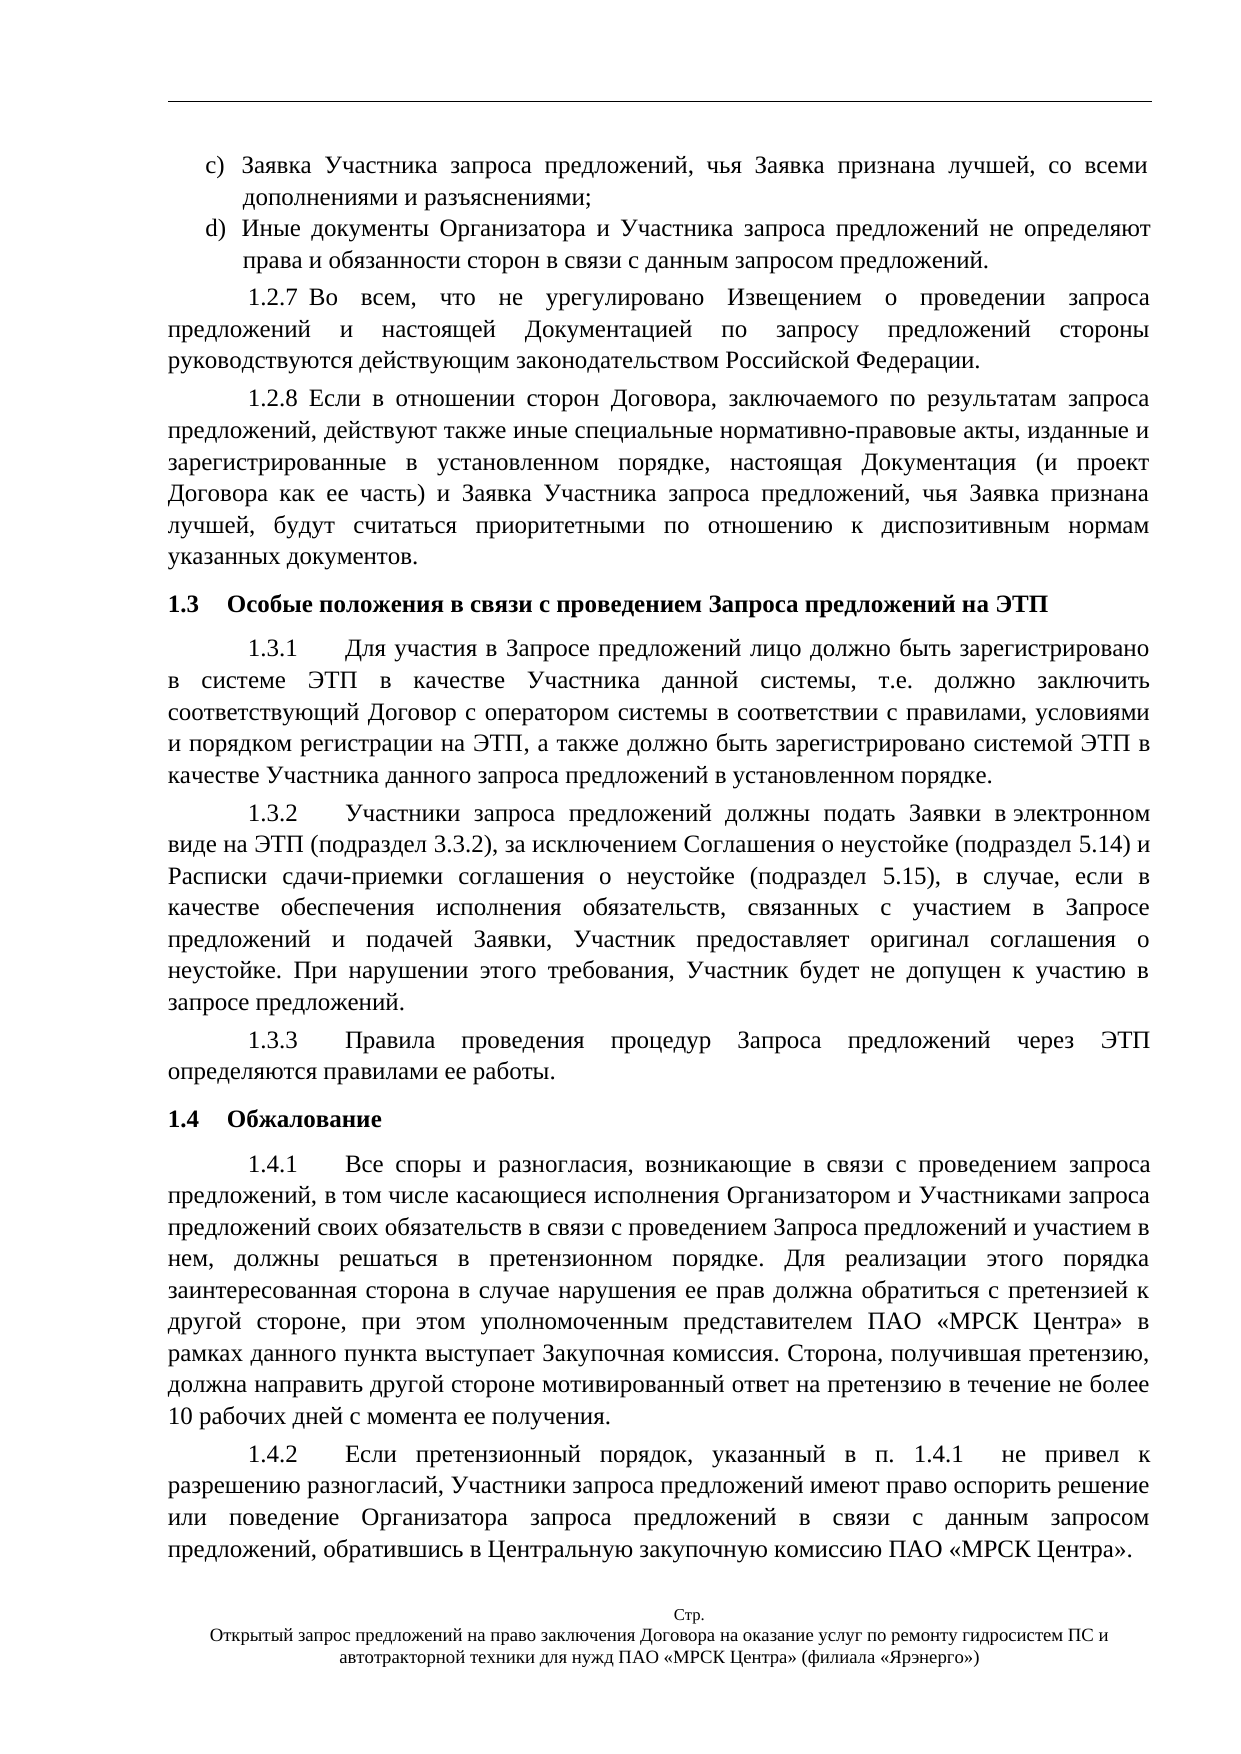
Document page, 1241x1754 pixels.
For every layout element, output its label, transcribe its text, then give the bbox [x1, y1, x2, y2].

subtitle Обжалование [168, 1104, 1152, 1133]
list Если претензионный порядок, указанный в п. 1.4.1 не привел к разрешению разногласий, Участники запроса предложений имеют право оспорить решение или поведение Организатора запроса предложений в связи с данным запросом предложений, обратившись в Центральную закупочную комиссию ПАО «МРСК Центра». [168, 1439, 1150, 1562]
list Для участия в Запросе предложений лицо должно быть зарегистрировано в системе ЭТП в качестве Участника данной системы, т.е. должно заключить соответствующий Договор с оператором системы в соответствии с правилами, условиями и порядком регистрации на ЭТП, а также должно быть зарегистрировано системой ЭТП в качестве Участника данного запроса предложений в установленном порядке. [168, 633, 1150, 788]
subtitle Особые положения в связи с проведением Запроса предложений на ЭТП [168, 589, 1152, 618]
list Заявка Участника запроса предложений, чья Заявка признана лучшей, со всеми дополнениями и разъяснениями; [205, 150, 1148, 210]
list Иные документы Организатора и Участника запроса предложений не определяют права и обязанности сторон в связи с данным запросом предложений. [205, 213, 1152, 273]
list Во всем, что не урегулировано Извещением о проведении запроса предложений и настоящей Документацией по запросу предложений стороны руководствуются действующим законодательством Российской Федерации. [168, 282, 1150, 374]
list Все споры и разногласия, возникающие в связи с проведением запроса предложений, в том числе касающиеся исполнения Организатором и Участниками запроса предложений своих обязательств в связи с проведением Запроса предложений и участием в нем, должны решаться в претензионном порядке. Для реализации этого порядка заинтересованная сторона в случае нарушения ее прав должна обратиться с претензией к другой стороне, при этом уполномоченным представителем ПАО «МРСК Центра» в рамках данного пункта выступает Закупочная комиссия. Сторона, получившая претензию, должна направить другой стороне мотивированный ответ на претензию в течение не более 10 рабочих дней с момента ее получения. [168, 1149, 1150, 1430]
list Участники запроса предложений должны подать Заявки в электронном виде на ЭТП (подраздел 3.3.2), за исключением Соглашения о неустойке (подраздел 5.14) и Расписки сдачи-приемки соглашения о неустойке (подраздел 5.15), в случае, если в качестве обеспечения исполнения обязательств, связанных с участием в Запросе предложений и подачей Заявки, Участник предоставляет оригинал соглашения о неустойке. При нарушении этого требования, Участник будет не допущен к участию в запросе предложений. [168, 798, 1150, 1016]
list Правила проведения процедур Запроса предложений через ЭТП определяются правилами ее работы. [168, 1025, 1150, 1085]
list Если в отношении сторон Договора, заключаемого по результатам запроса предложений, действуют также иные специальные нормативно-правовые акты, изданные и зарегистрированные в установленном порядке, настоящая Документация (и проект Договора как ее часть) и Заявка Участника запроса предложений, чья Заявка признана лучшей, будут считаться приоритетными по отношению к диспозитивным нормам указанных документов. [168, 383, 1150, 570]
